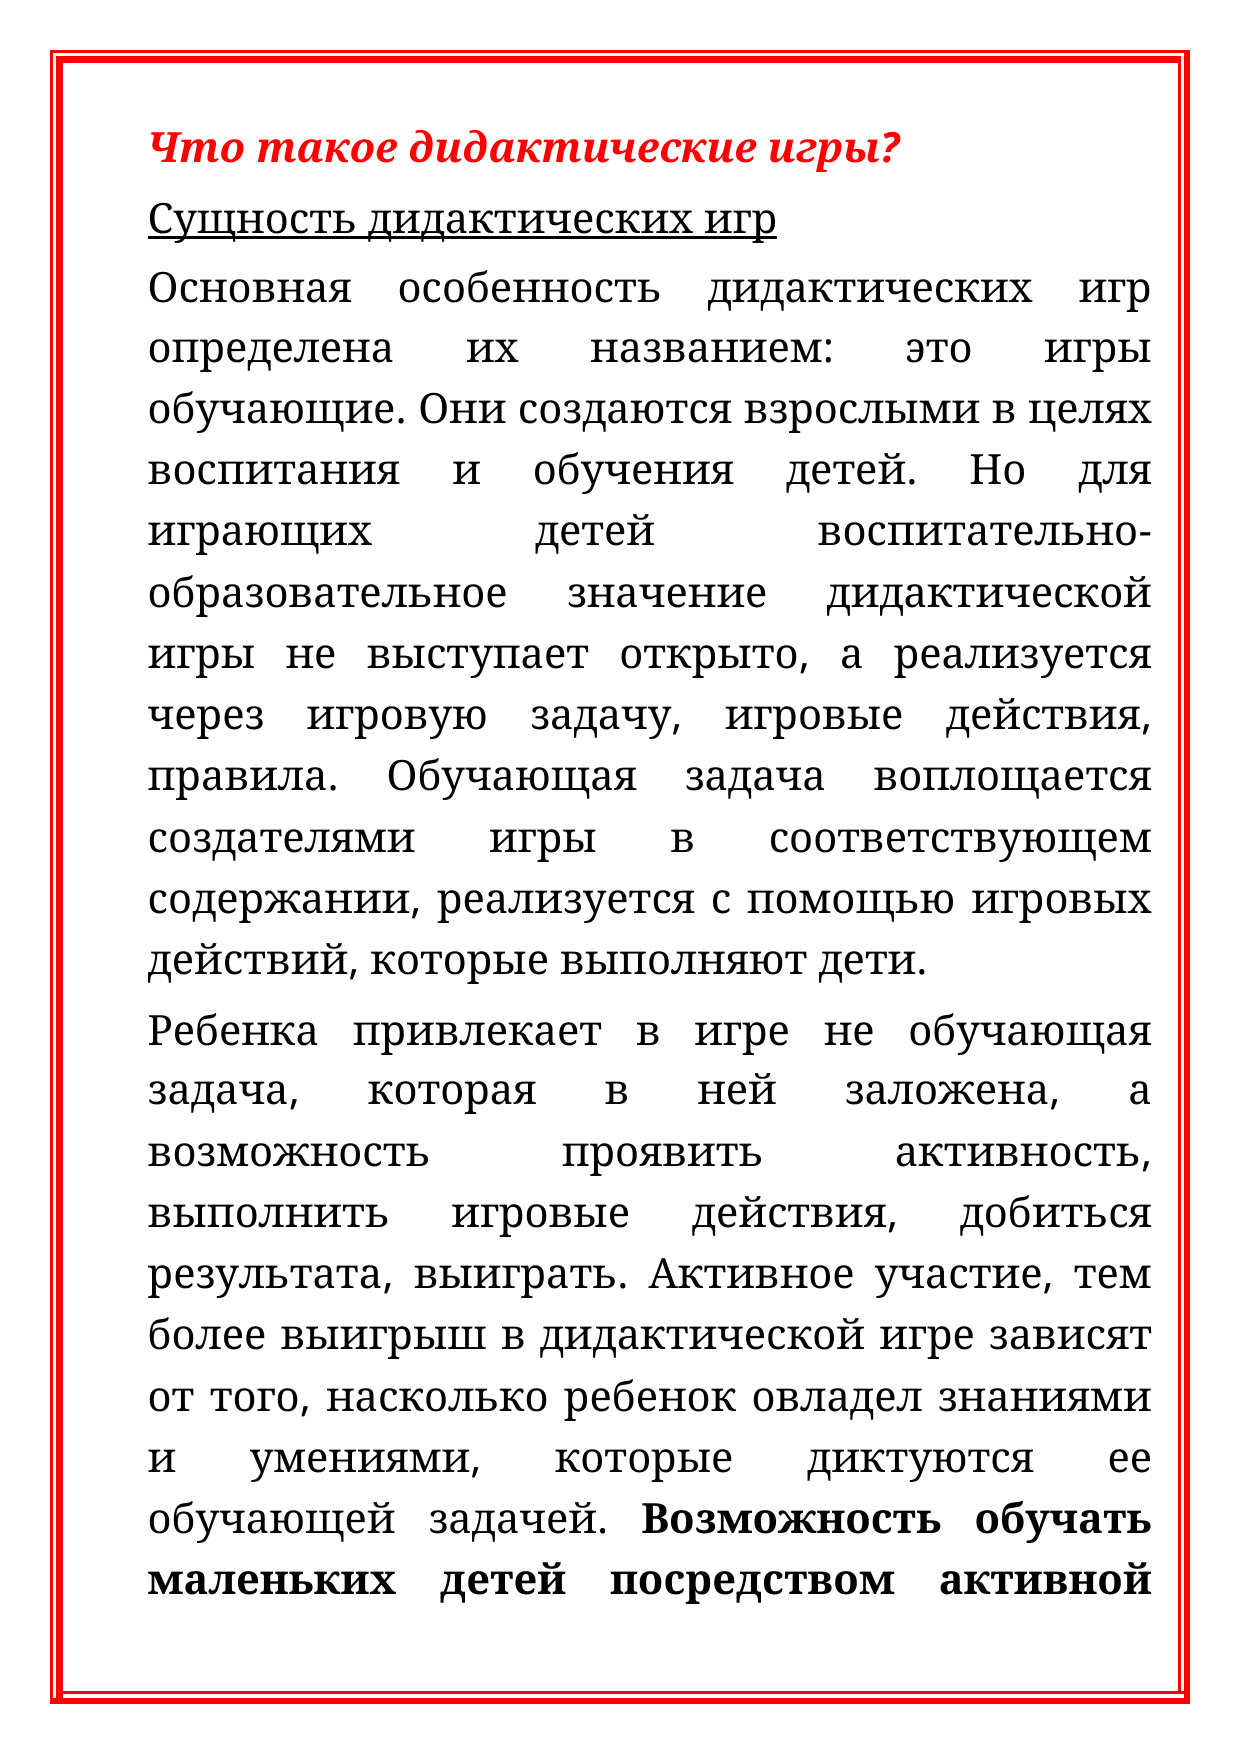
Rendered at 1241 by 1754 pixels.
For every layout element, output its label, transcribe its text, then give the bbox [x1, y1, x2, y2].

text Основная особенность дидактических игр определена их названием: это игры обучающие. Они создаются взрослыми в целях воспитания и обучения детей. Но для играющих детей воспитательно-образовательное значение дидактической игры не выступает открыто, а реализуется через игровую задачу, игровые действия, правила. Обучающая задача воплощается создателями игры в соответствующем содержании, реализуется с помощью игровых действий, которые выполняют дети. [147, 265, 1152, 987]
text Сущность дидактических игр [147, 196, 1152, 244]
text Что такое дидактические игры? [147, 118, 1152, 175]
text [147, 1008, 1152, 1607]
